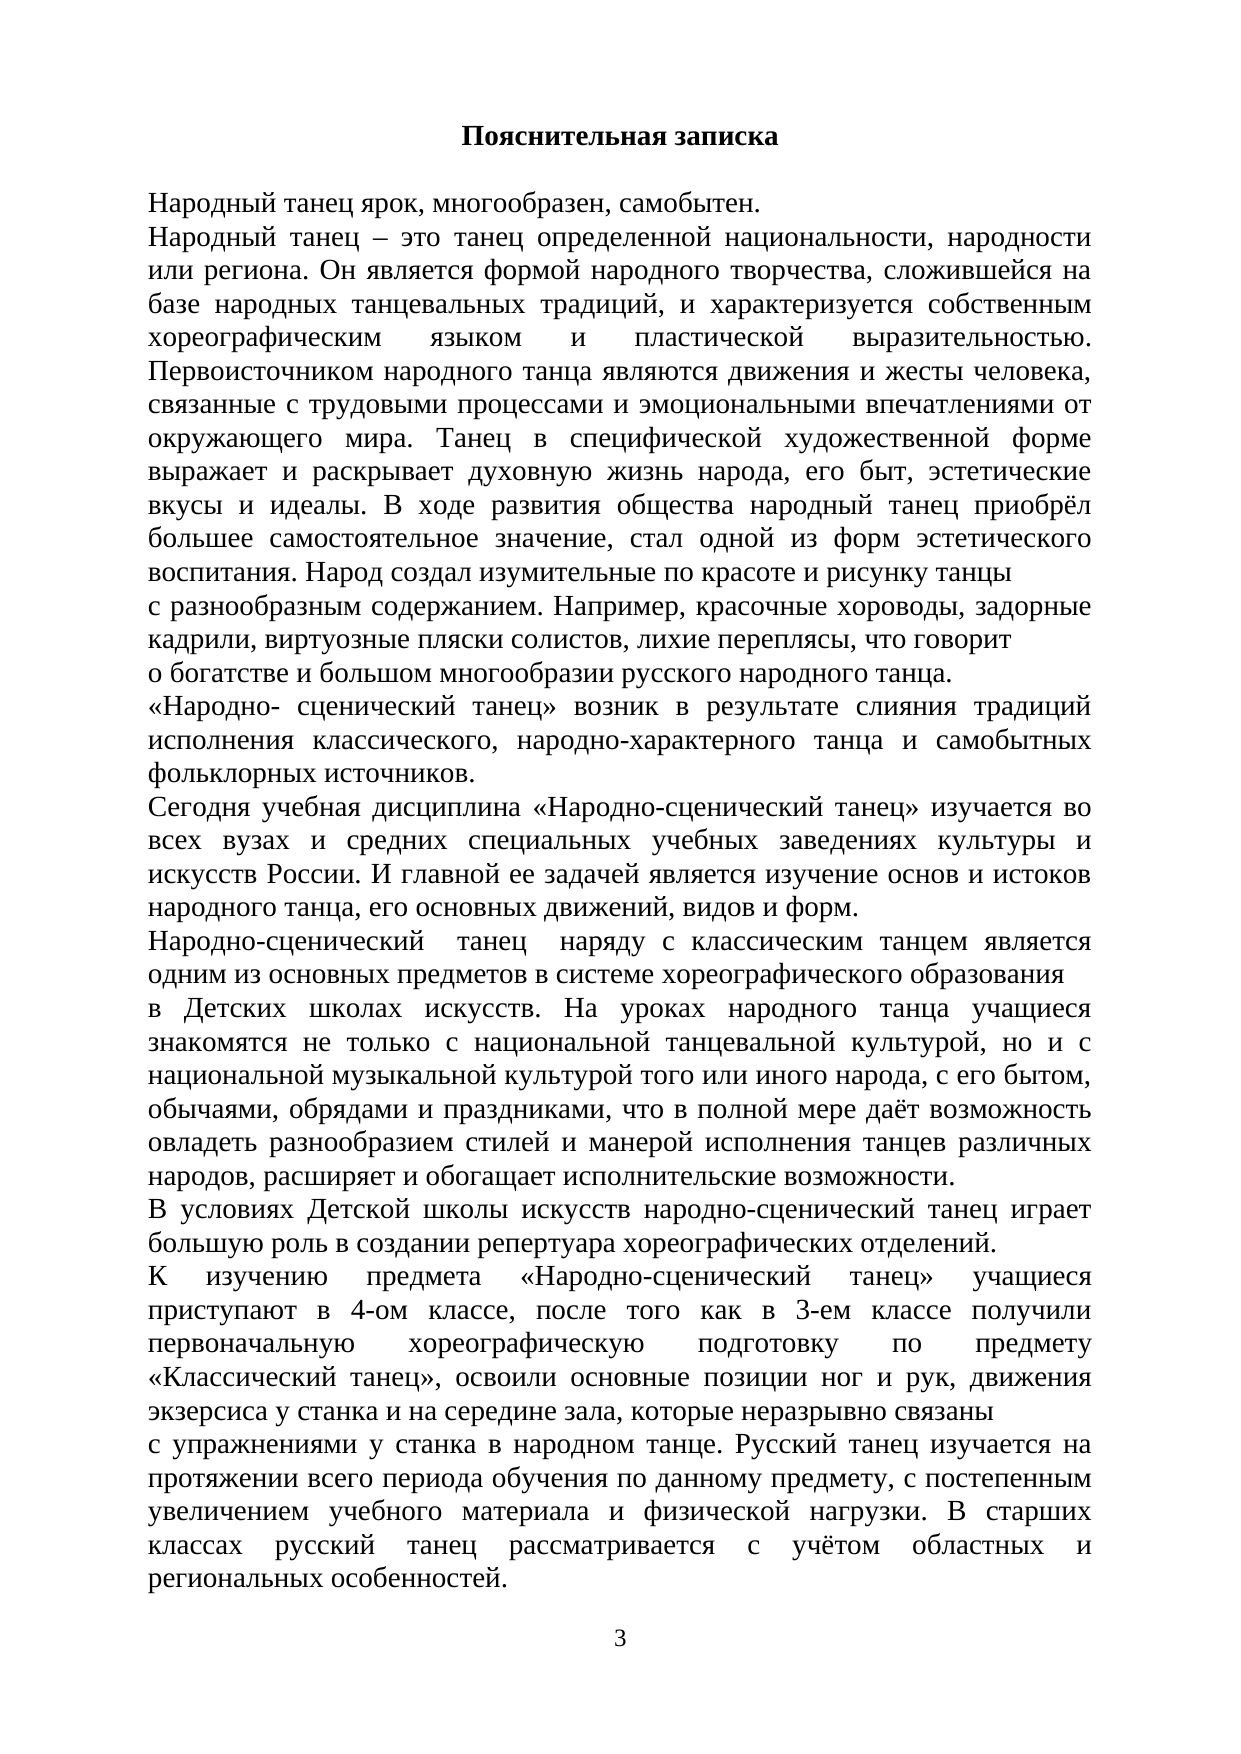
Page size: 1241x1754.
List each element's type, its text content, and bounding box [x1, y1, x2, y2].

text Народный танец ярок, многообразен, самобытен. [148, 185, 1092, 219]
text Сегодня учебная дисциплина «Народно-сценический танец» изучается во всех вузах и средних специальных учебных заведениях культуры и искусств России. И главной ее задачей является изучение основ и истоков народного танца, его основных движений, видов и форм. [148, 789, 1092, 923]
text с разнообразным содержанием. Например, красочные хороводы, задорные кадрили, виртуозные пляски солистов, лихие переплясы, что говорит [148, 588, 1092, 655]
text в Детских школах искусств. На уроках народного танца учащиеся знакомятся не только с национальной танцевальной культурой, но и с национальной музыкальной культурой того или иного народа, с его бытом, обычаями, обрядами и праздниками, что в полной мере даёт возможность овладеть разнообразием стилей и манерой исполнения танцев различных народов, расширяет и обогащает исполнительские возможности. [148, 990, 1092, 1191]
text Народно-сценический танец наряду с классическим танцем является одним из основных предметов в системе хореографического образования [148, 923, 1092, 990]
text с упражнениями у станка в народном танце. Русский танец изучается на протяжении всего периода обучения по данному предмету, с постепенным увеличением учебного материала и физической нагрузки. В старших классах русский танец рассматривается с учётом областных и региональных особенностей. [148, 1426, 1092, 1594]
text В условиях Детской школы искусств народно-сценический танец играет большую роль в создании репертуара хореографических отделений. [148, 1191, 1092, 1258]
text Народный танец – это танец определенной национальности, народности или региона. Он является формой народного творчества, сложившейся на базе народных танцевальных традиций, и характеризуется собственным хореографическим языком и пластической выразительностью. Первоисточником народного танца являются движения и жесты человека, связанные с трудовыми процессами и эмоциональными впечатлениями от окружающего мира. Танец в специфической художественной форме выражает и раскрывает духовную жизнь народа, его быт, эстетические вкусы и идеалы. В ходе развития общества народный танец приобрёл большее самостоятельное значение, стал одной из форм эстетического воспитания. Народ создал изумительные по красоте и рисунку танцы [148, 219, 1092, 588]
text К изучению предмета «Народно-сценический танец» учащиеся приступают в 4-ом классе, после того как в 3-ем классе получили первоначальную хореографическую подготовку по предмету «Классический танец», освоили основные позиции ног и рук, движения экзерсиса у станка и на середине зала, которые неразрывно связаны [148, 1258, 1092, 1426]
text Пояснительная записка [148, 118, 1092, 152]
text о богатстве и большом многообразии русского народного танца. [148, 655, 1092, 688]
text «Народно- сценический танец» возник в результате слияния традиций исполнения классического, народно-характерного танца и самобытных фольклорных источников. [148, 688, 1092, 789]
